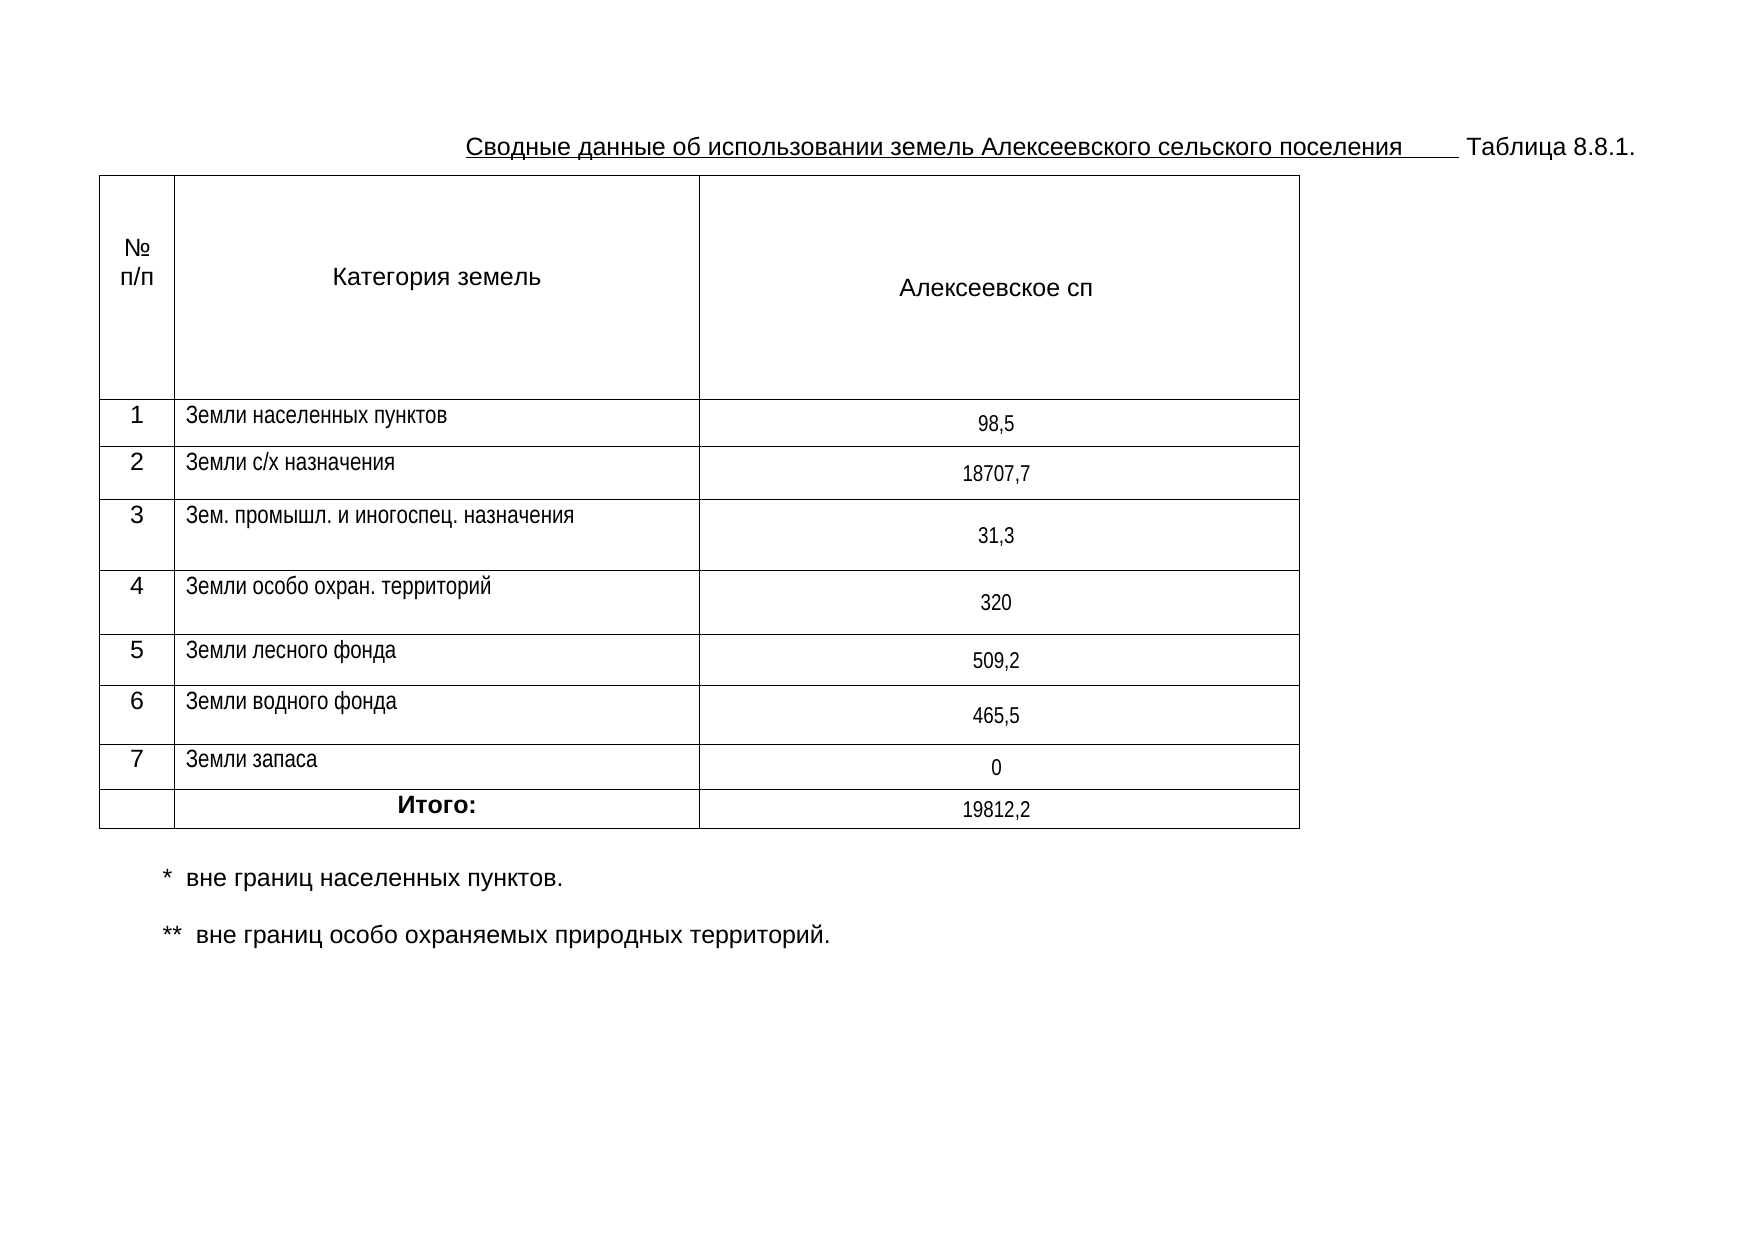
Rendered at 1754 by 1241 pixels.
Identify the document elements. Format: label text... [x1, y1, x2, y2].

text ** вне границ особо охраняемых природных территорий. [118, 921, 1636, 949]
table_header Категория земель [175, 176, 699, 398]
text * вне границ населенных пунктов. [118, 863, 1636, 892]
table_cell [100, 790, 174, 828]
table_cell 31,3 [700, 500, 1299, 569]
table_cell 465,5 [700, 686, 1299, 743]
table_cell 98,5 [700, 400, 1299, 446]
table_cell Земли водного фонда [175, 686, 699, 743]
table_cell 1 [100, 400, 174, 446]
table_cell 509,2 [700, 635, 1299, 685]
table_cell 5 [100, 635, 174, 685]
table_header № п/п [100, 176, 174, 398]
table_cell 3 [100, 500, 174, 569]
table_cell Зем. промышл. и иногоспец. назначения [175, 500, 699, 569]
table_cell 0 [700, 745, 1299, 789]
table_cell 4 [100, 571, 174, 634]
table_cell 7 [100, 745, 174, 789]
table_cell 2 [100, 447, 174, 499]
table_cell 320 [700, 571, 1299, 634]
table_cell 19812,2 [700, 790, 1299, 828]
table_cell Земли лесного фонда [175, 635, 699, 685]
table_header Алексеевское сп [700, 176, 1299, 398]
table_cell Земли с/х назначения [175, 447, 699, 499]
table_cell Земли населенных пунктов [175, 400, 699, 446]
table_cell 18707,7 [700, 447, 1299, 499]
table_cell Итого: [175, 790, 699, 828]
table_cell Земли особо охран. территорий [175, 571, 699, 634]
table_cell 6 [100, 686, 174, 743]
text Сводные данные об использовании земель Алексеевского сельского поселения Таблица 8.8.1. [118, 132, 1636, 161]
table_cell Земли запаса [175, 745, 699, 789]
